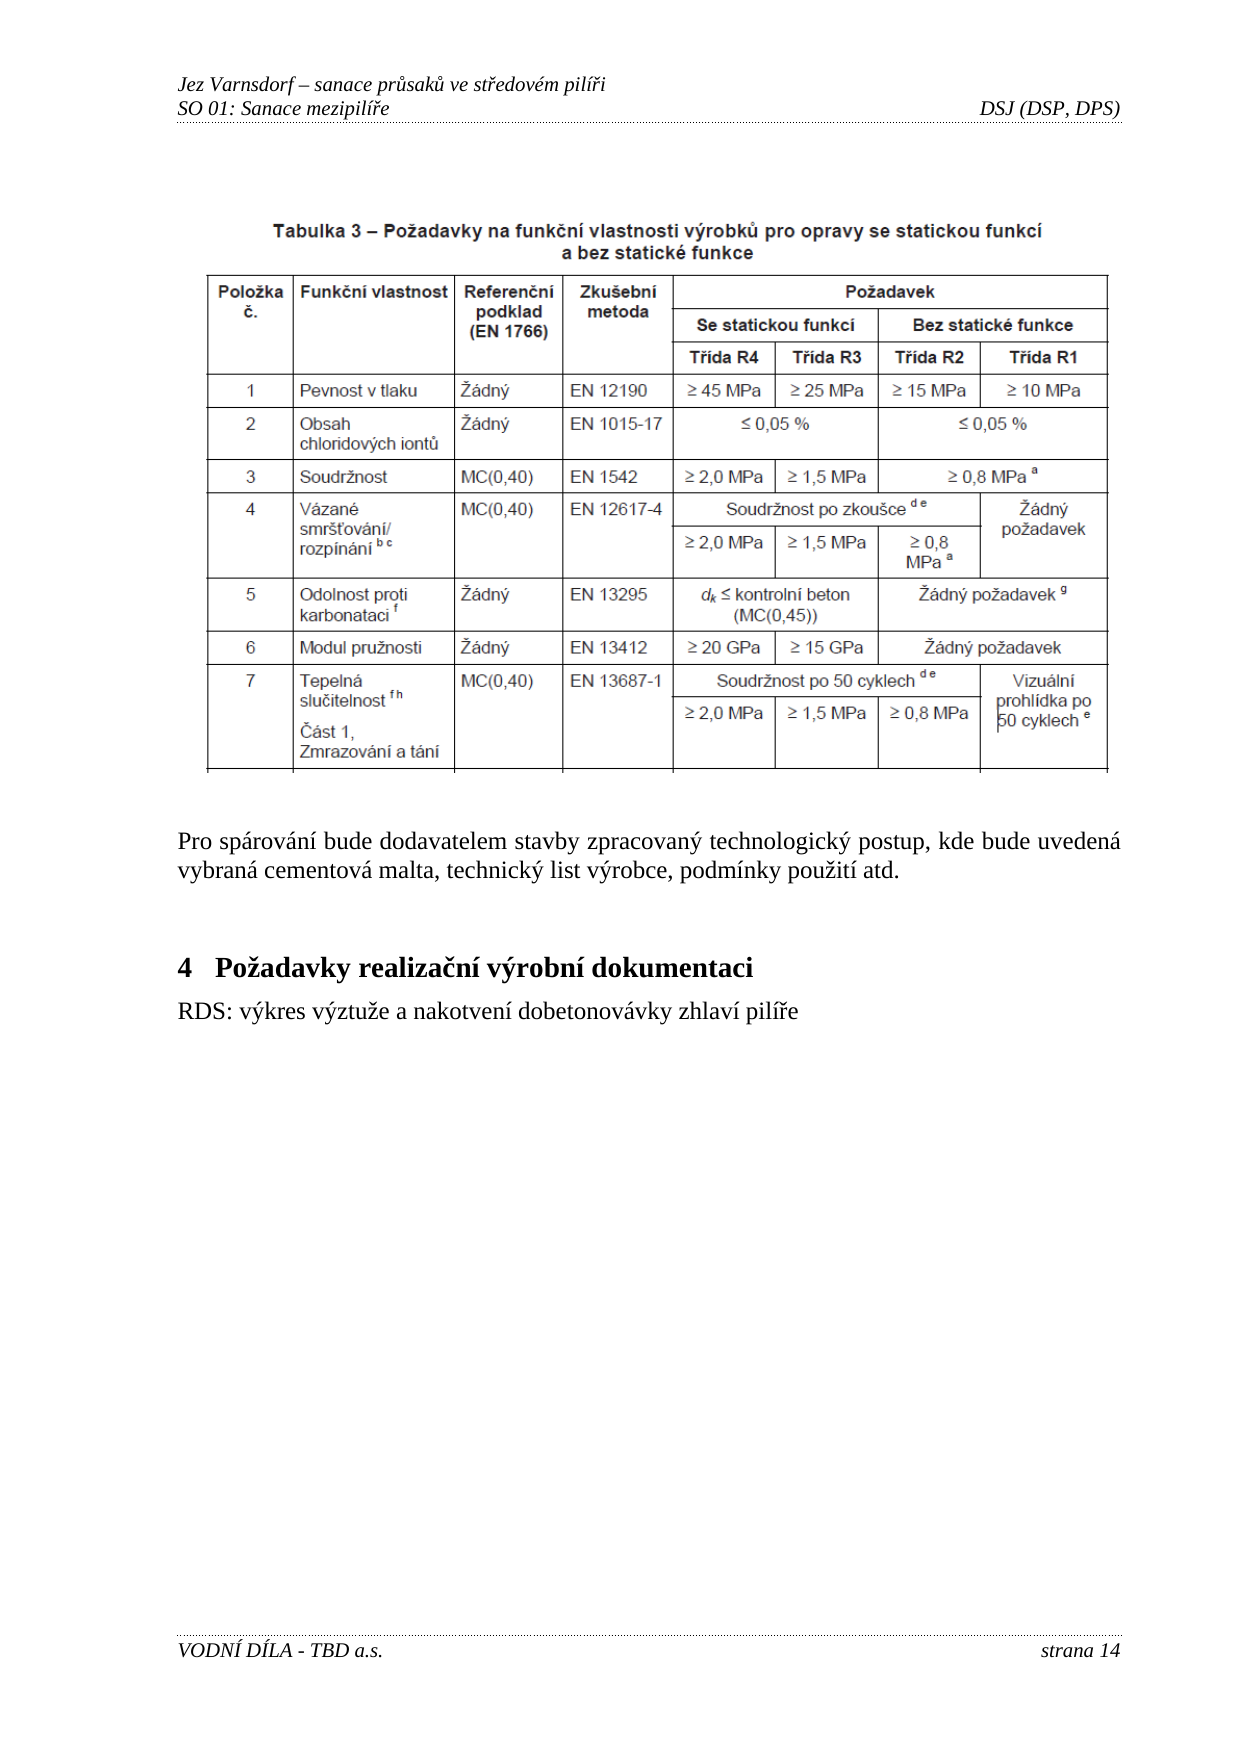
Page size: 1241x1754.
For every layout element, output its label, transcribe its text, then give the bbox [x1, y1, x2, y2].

picture [177, 203, 1123, 773]
text Pro spárování bude dodavatelem stavby zpracovaný technologický postup, kde bude uvedená vybraná cementová malta, technický list výrobce, podmínky použití atd. [177, 826, 1122, 884]
subtitle Požadavky realizační výrobní dokumentaci [177, 950, 1122, 983]
text RDS: výkres výztuže a nakotvení dobetonovávky zhlaví pilíře [177, 996, 1122, 1025]
